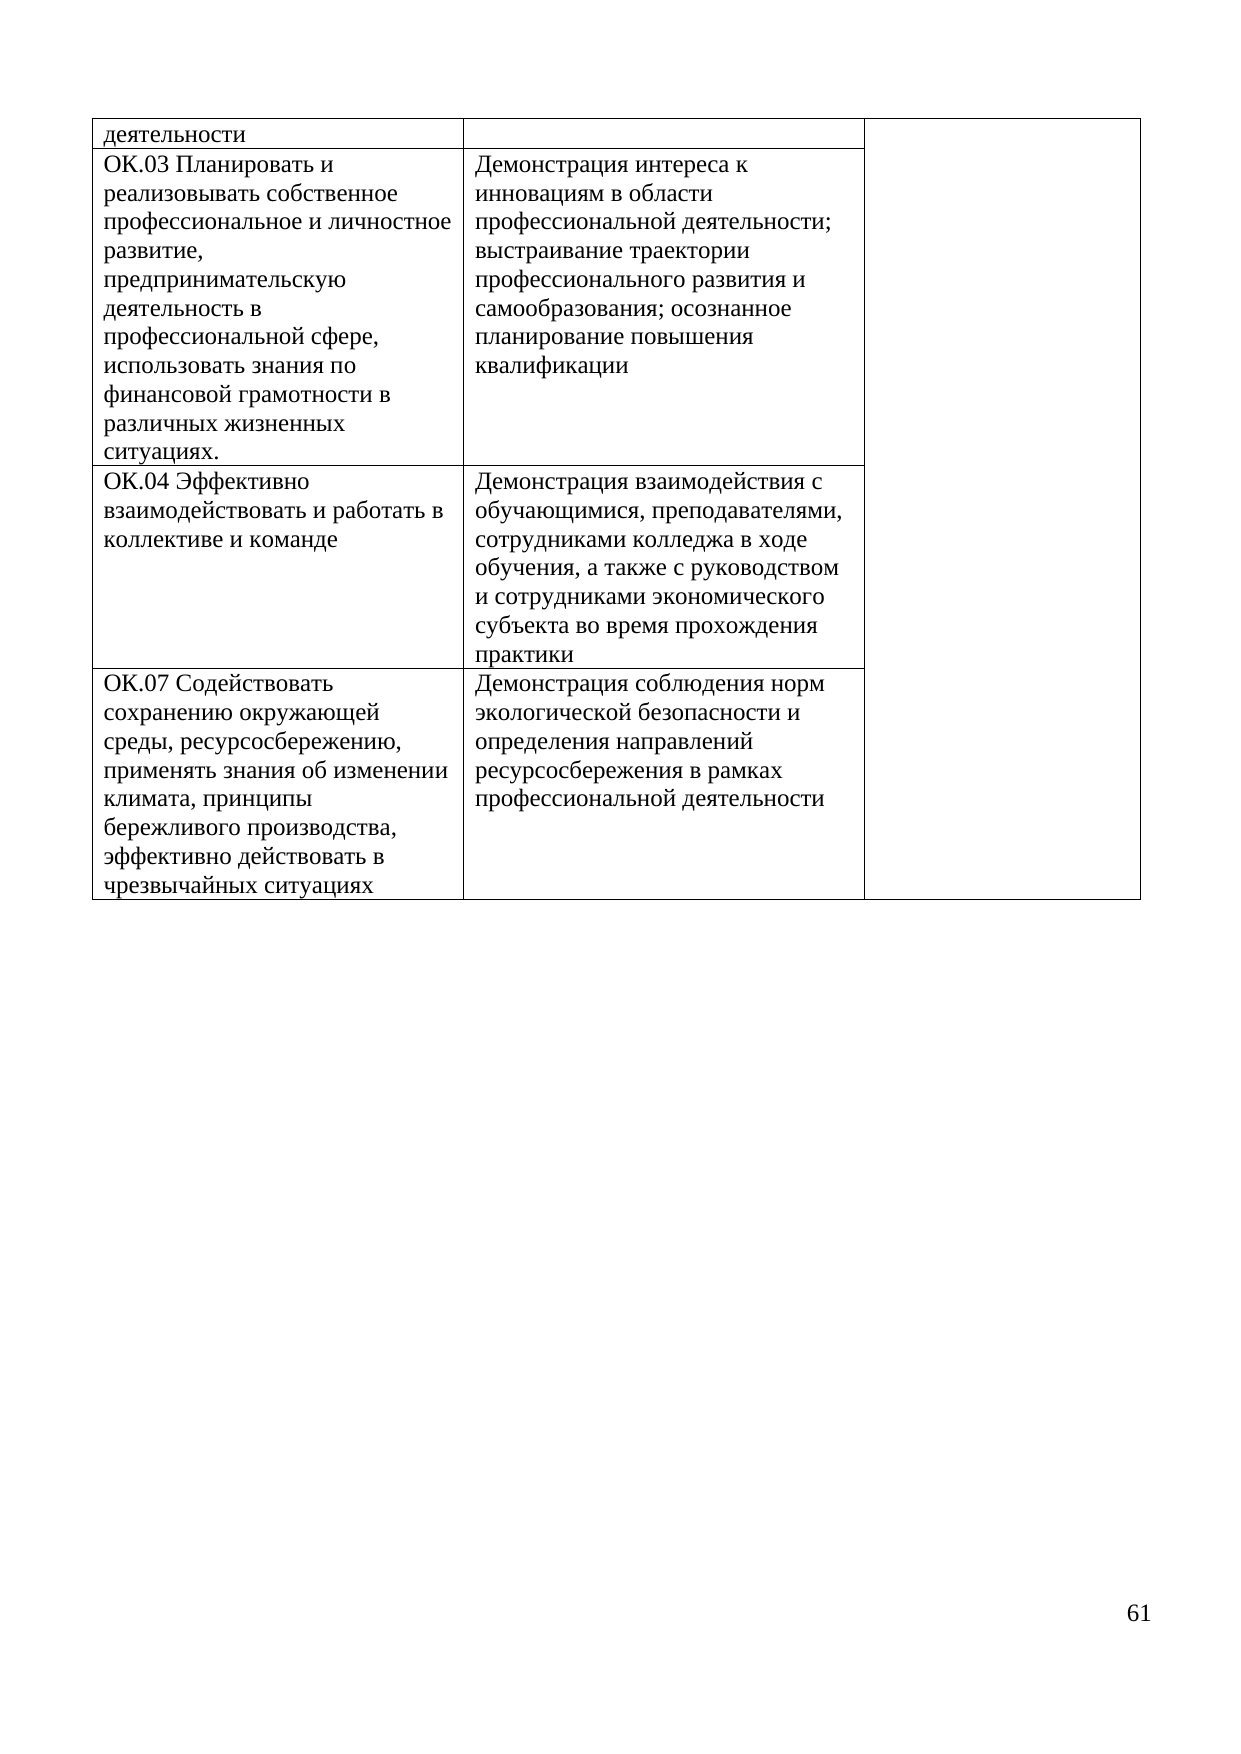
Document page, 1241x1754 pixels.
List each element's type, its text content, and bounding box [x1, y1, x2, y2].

table_cell ОК.04 Эффективно взаимодействовать и работать в коллективе и команде [93, 466, 463, 667]
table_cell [464, 119, 864, 148]
table_cell Демонстрация взаимодействия с обучающимися, преподавателями, сотрудниками колледжа в ходе обучения, а также с руководством и сотрудниками экономического субъекта во время прохождения практики [464, 466, 864, 667]
table_cell ОК.03 Планировать и реализовывать собственное профессиональное и личностное развитие, предпринимательскую деятельность в профессиональной сфере, использовать знания по финансовой грамотности в различных жизненных ситуациях. [93, 149, 463, 465]
table_cell ОК.07 Содействовать сохранению окружающей среды, ресурсосбережению, применять знания об изменении климата, принципы бережливого производства, эффективно действовать в чрезвычайных ситуациях [93, 669, 463, 898]
table_cell Демонстрация интереса к инновациям в области профессиональной деятельности; выстраивание траектории профессионального развития и самообразования; осознанное планирование повышения квалификации [464, 149, 864, 465]
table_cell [93, 119, 463, 148]
table_cell Демонстрация соблюдения норм экологической безопасности и определения направлений ресурсосбережения в рамках профессиональной деятельности [464, 669, 864, 898]
